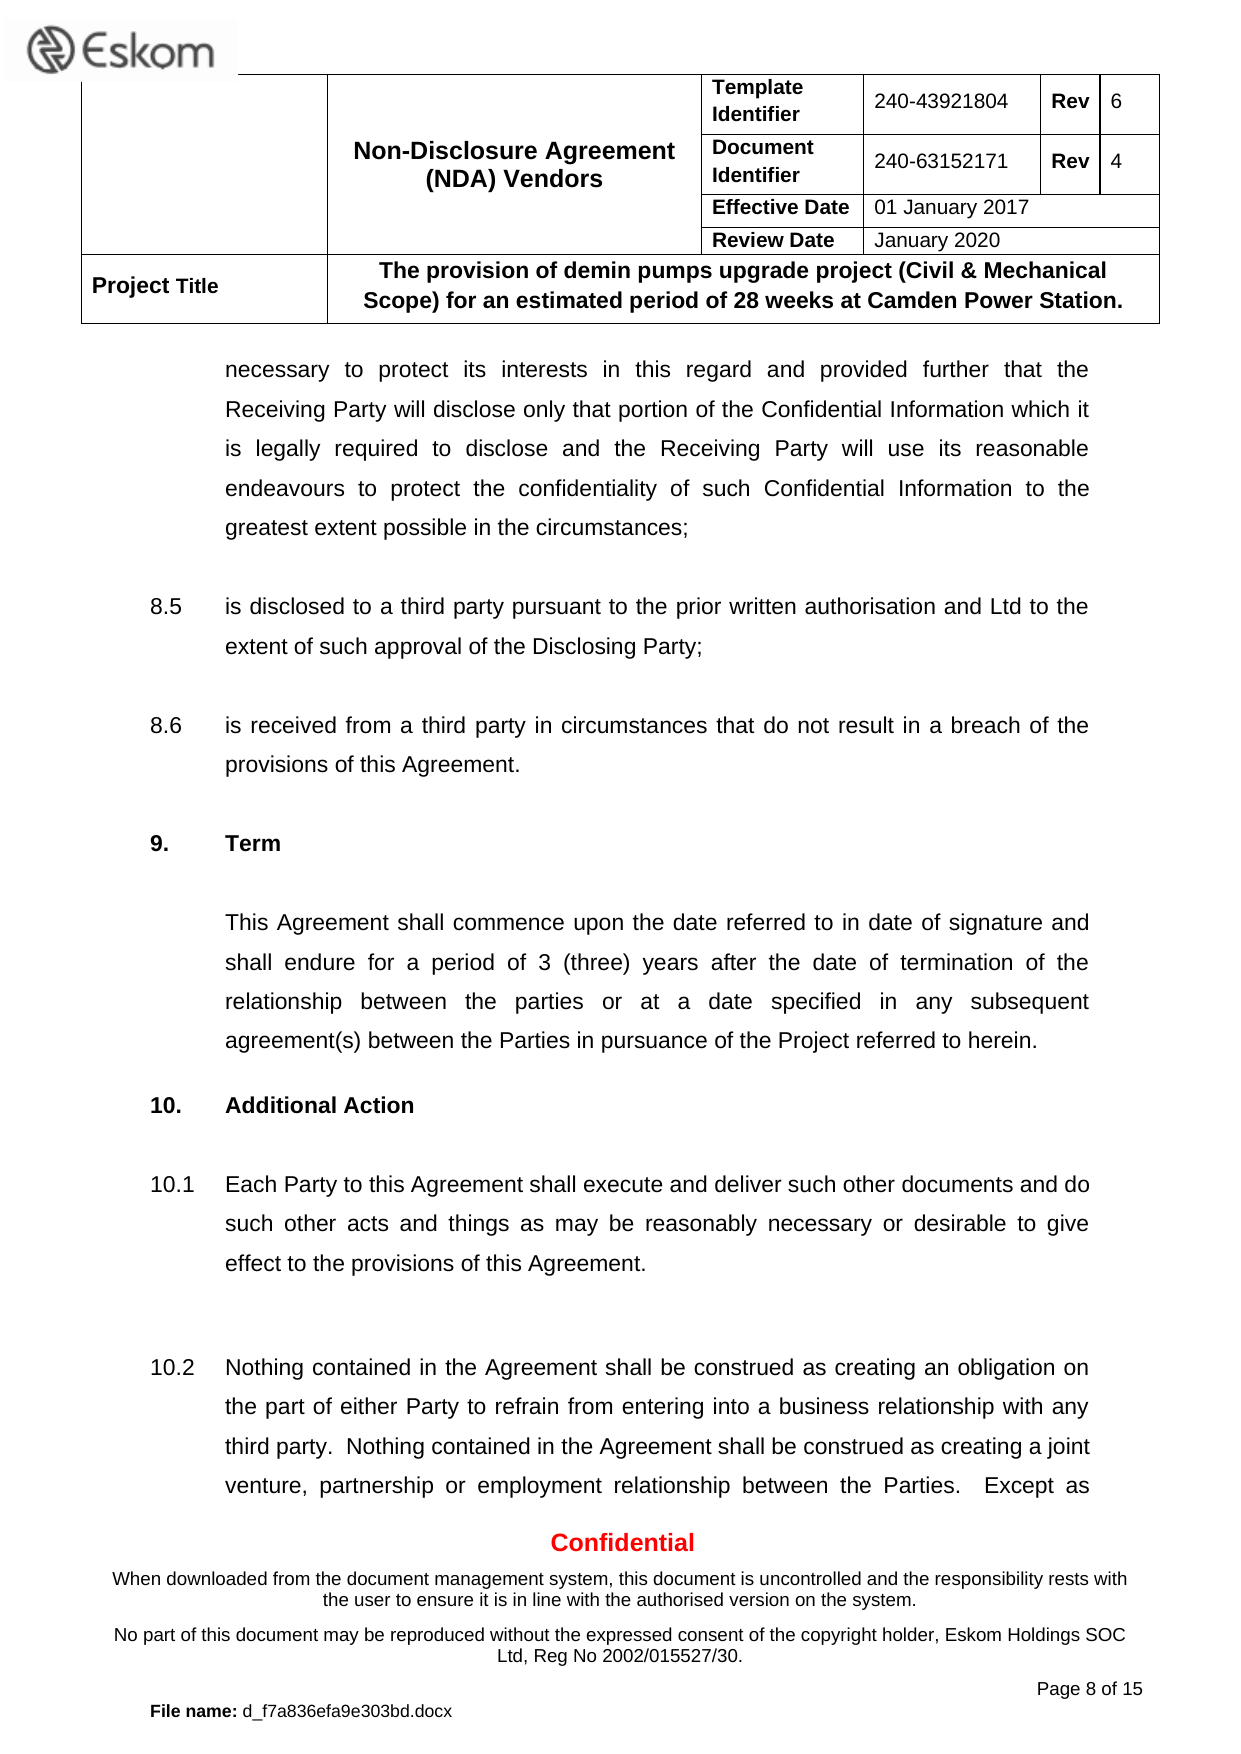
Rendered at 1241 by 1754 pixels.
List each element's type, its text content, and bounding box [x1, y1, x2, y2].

text 10. Additional Action [150, 1092, 1090, 1118]
text 8.6 is received from a third party in circumstances that do not result in a breach of the provisions of this Agreement. [150, 712, 1090, 777]
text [150, 1354, 1090, 1498]
text This Agreement shall commence upon the date referred to in date of signature and shall endure for a period of 3 (three) years after the date of termination of the relationship between the parties or at a date specified in any subsequent agreement(s) between the Parties in pursuance of the Project referred to herein. [150, 909, 1090, 1054]
text 8.5 is disclosed to a third party pursuant to the prior written authorisation and Ltd to the extent of such approval of the Disclosing Party; [150, 593, 1090, 659]
text 9. Term [150, 830, 1090, 856]
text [150, 356, 1090, 541]
text 10.1 Each Party to this Agreement shall execute and deliver such other documents and do such other acts and things as may be reasonably necessary or desirable to give effect to the provisions of this Agreement. [150, 1171, 1090, 1276]
